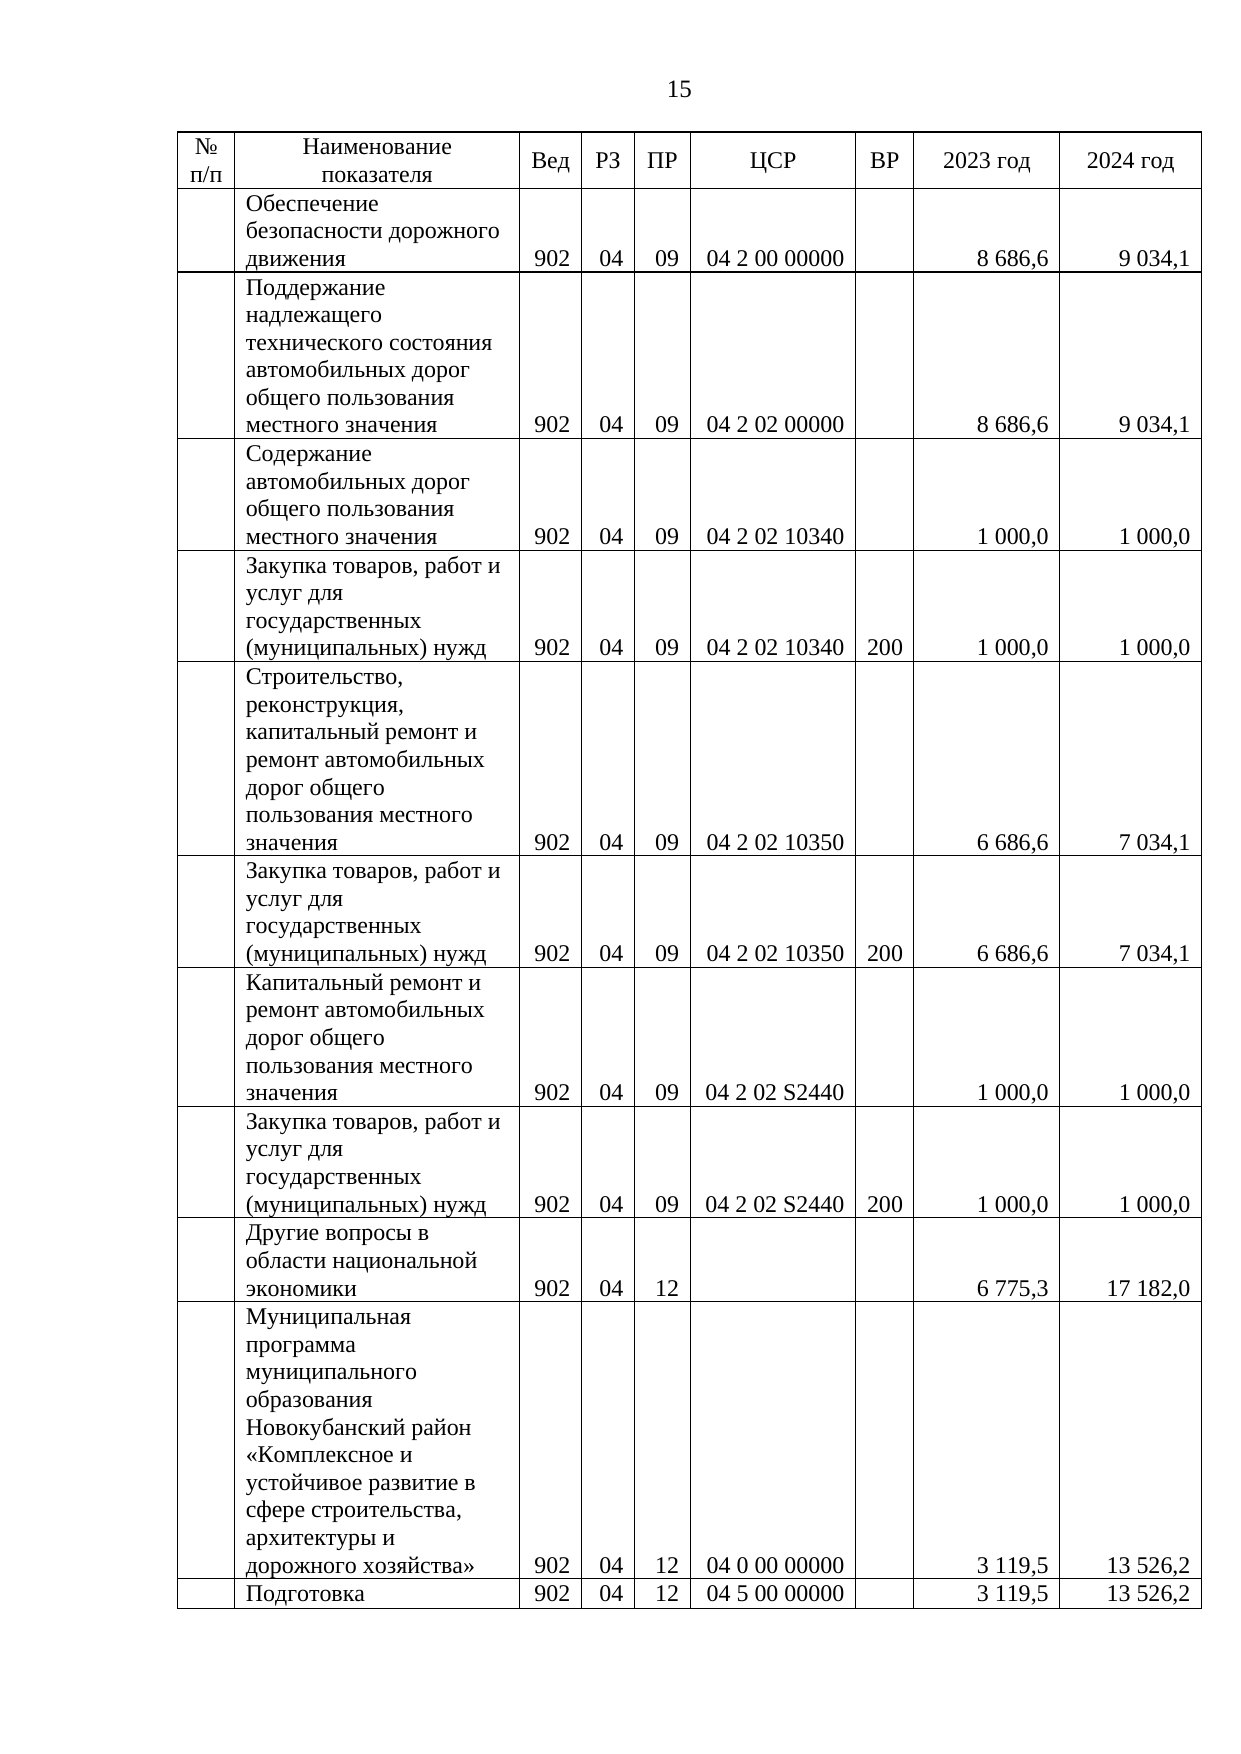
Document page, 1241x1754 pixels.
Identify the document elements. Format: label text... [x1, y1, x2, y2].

table_header № п/п [178, 133, 234, 188]
table_cell 1 000,0 [914, 551, 1059, 661]
table_cell 1 000,0 [914, 1107, 1059, 1217]
table_cell 12 [635, 1579, 690, 1608]
table_header Вед [520, 133, 581, 188]
table_header 2023 год [914, 133, 1059, 188]
table_header РЗ [582, 133, 634, 188]
table_cell 1 000,0 [914, 968, 1059, 1106]
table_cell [235, 1579, 519, 1608]
table_cell 902 [520, 551, 581, 661]
table_cell 04 2 02 10340 [691, 439, 855, 549]
table_header ПР [635, 133, 690, 188]
table_cell [178, 856, 234, 967]
table_cell 902 [520, 439, 581, 549]
table_cell 7 034,1 [1060, 662, 1201, 855]
table_cell 04 [582, 662, 634, 855]
table_cell 09 [635, 551, 690, 661]
table_cell 200 [856, 551, 913, 661]
table_cell 1 000,0 [1060, 439, 1201, 549]
table_cell [856, 273, 913, 438]
table_cell 6 775,3 [914, 1218, 1059, 1301]
table_cell Закупка товаров, работ и услуг для государственных (муниципальных) нужд [235, 551, 519, 661]
table_cell 902 [520, 1107, 581, 1217]
table_header Наименование показателя [235, 133, 519, 188]
table_cell [856, 968, 913, 1106]
table_cell 04 [582, 439, 634, 549]
table_cell [856, 189, 913, 271]
table_cell Муниципальная программа муниципального образования Новокубанский район «Комплексное и устойчивое развитие в сфере строительства, архитектуры и дорожного хозяйства» [235, 1302, 519, 1578]
table_cell Обеспечение безопасности дорожного движения [235, 189, 519, 271]
table_cell Капитальный ремонт и ремонт автомобильных дорог общего пользования местного значения [235, 968, 519, 1106]
table_cell 1 000,0 [1060, 968, 1201, 1106]
table_cell 6 686,6 [914, 662, 1059, 855]
table_cell Поддержание надлежащего технического состояния автомобильных дорог общего пользования местного значения [235, 273, 519, 438]
table_cell 902 [520, 856, 581, 967]
table_cell 09 [635, 273, 690, 438]
table_cell 9 034,1 [1060, 273, 1201, 438]
table_cell 8 686,6 [914, 273, 1059, 438]
table_cell 09 [635, 1107, 690, 1217]
table_cell 04 2 02 00000 [691, 273, 855, 438]
table_header ЦСР [691, 133, 855, 188]
table_cell 04 2 02 S2440 [691, 968, 855, 1106]
table_cell [178, 1579, 234, 1608]
table_cell [856, 1579, 913, 1608]
table_cell [178, 1302, 234, 1578]
table_cell 902 [520, 968, 581, 1106]
table_cell 04 [582, 189, 634, 271]
table_cell 1 000,0 [1060, 551, 1201, 661]
table_cell 09 [635, 856, 690, 967]
table_cell 04 2 02 10340 [691, 551, 855, 661]
table_cell 902 [520, 1302, 581, 1578]
table_cell Содержание автомобильных дорог общего пользования местного значения [235, 439, 519, 549]
table_cell Строительство, реконструкция, капитальный ремонт и ремонт автомобильных дорог общего пользования местного значения [235, 662, 519, 855]
table_cell 902 [520, 1579, 581, 1608]
table_cell 04 0 00 00000 [691, 1302, 855, 1578]
table_cell 04 [582, 968, 634, 1106]
table_cell 09 [635, 189, 690, 271]
table_cell Закупка товаров, работ и услуг для государственных (муниципальных) нужд [235, 1107, 519, 1217]
table_cell 04 [582, 1107, 634, 1217]
table_cell [856, 1302, 913, 1578]
table_cell 04 [582, 273, 634, 438]
table_cell Закупка товаров, работ и услуг для государственных (муниципальных) нужд [235, 856, 519, 967]
table_cell 9 034,1 [1060, 189, 1201, 271]
table_cell [856, 1218, 913, 1301]
table_cell 902 [520, 273, 581, 438]
table_cell 902 [520, 662, 581, 855]
table_cell 04 2 00 00000 [691, 189, 855, 271]
table_cell 902 [520, 189, 581, 271]
table_cell 200 [856, 1107, 913, 1217]
table_cell [178, 968, 234, 1106]
table_cell 09 [635, 439, 690, 549]
table_cell [178, 273, 234, 438]
table_cell 04 2 02 S2440 [691, 1107, 855, 1217]
table_cell 04 [582, 1579, 634, 1608]
table_cell [178, 439, 234, 549]
table_cell [178, 1218, 234, 1301]
table_cell [691, 1218, 855, 1301]
table_cell 7 034,1 [1060, 856, 1201, 967]
table_cell Другие вопросы в области национальной экономики [235, 1218, 519, 1301]
table_cell 04 [582, 1302, 634, 1578]
table_cell 3 119,5 [914, 1579, 1059, 1608]
table_cell 3 119,5 [914, 1302, 1059, 1578]
table_cell 04 5 00 00000 [691, 1579, 855, 1608]
table_header ВР [856, 133, 913, 188]
table_cell 04 2 02 10350 [691, 662, 855, 855]
table_cell 09 [635, 968, 690, 1106]
table_cell 09 [635, 662, 690, 855]
table_cell [178, 189, 234, 271]
table_cell 1 000,0 [1060, 1107, 1201, 1217]
table_cell [856, 439, 913, 549]
table_cell 13 526,2 [1060, 1302, 1201, 1578]
table_cell [178, 662, 234, 855]
table_header 2024 год [1060, 133, 1201, 188]
table_cell 1 000,0 [914, 439, 1059, 549]
table_cell [178, 1107, 234, 1217]
table_cell 200 [856, 856, 913, 967]
table_cell 04 2 02 10350 [691, 856, 855, 967]
table_cell 13 526,2 [1060, 1579, 1201, 1608]
table_cell 04 [582, 856, 634, 967]
table_cell 902 [520, 1218, 581, 1301]
table_cell [856, 662, 913, 855]
table_cell 04 [582, 1218, 634, 1301]
table_cell [178, 551, 234, 661]
table_cell 6 686,6 [914, 856, 1059, 967]
table_cell 17 182,0 [1060, 1218, 1201, 1301]
table_cell 8 686,6 [914, 189, 1059, 271]
table_cell 12 [635, 1302, 690, 1578]
table_cell 04 [582, 551, 634, 661]
table_cell 12 [635, 1218, 690, 1301]
